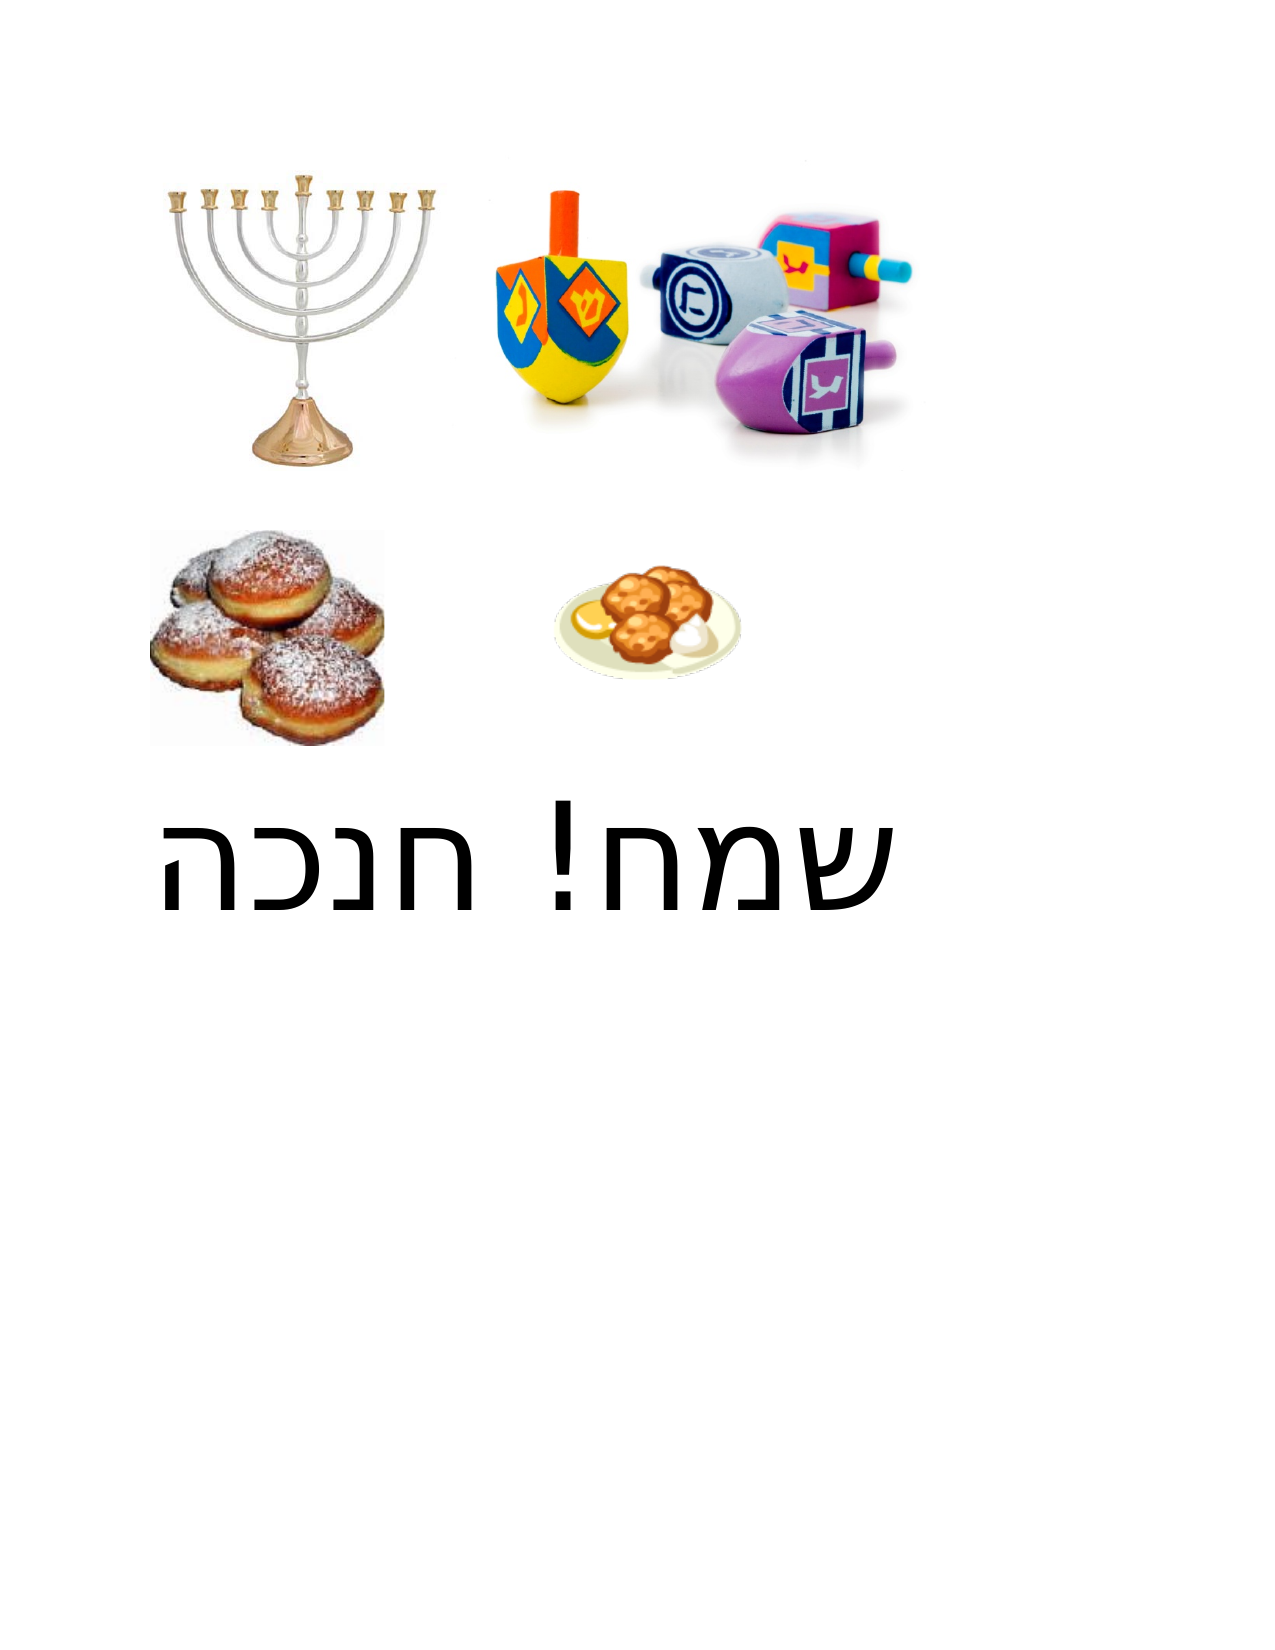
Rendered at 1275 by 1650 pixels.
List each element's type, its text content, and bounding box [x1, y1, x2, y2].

picture [524, 495, 774, 746]
picture [150, 530, 385, 746]
picture [150, 150, 932, 471]
text שמח! חנכה [150, 771, 1125, 945]
